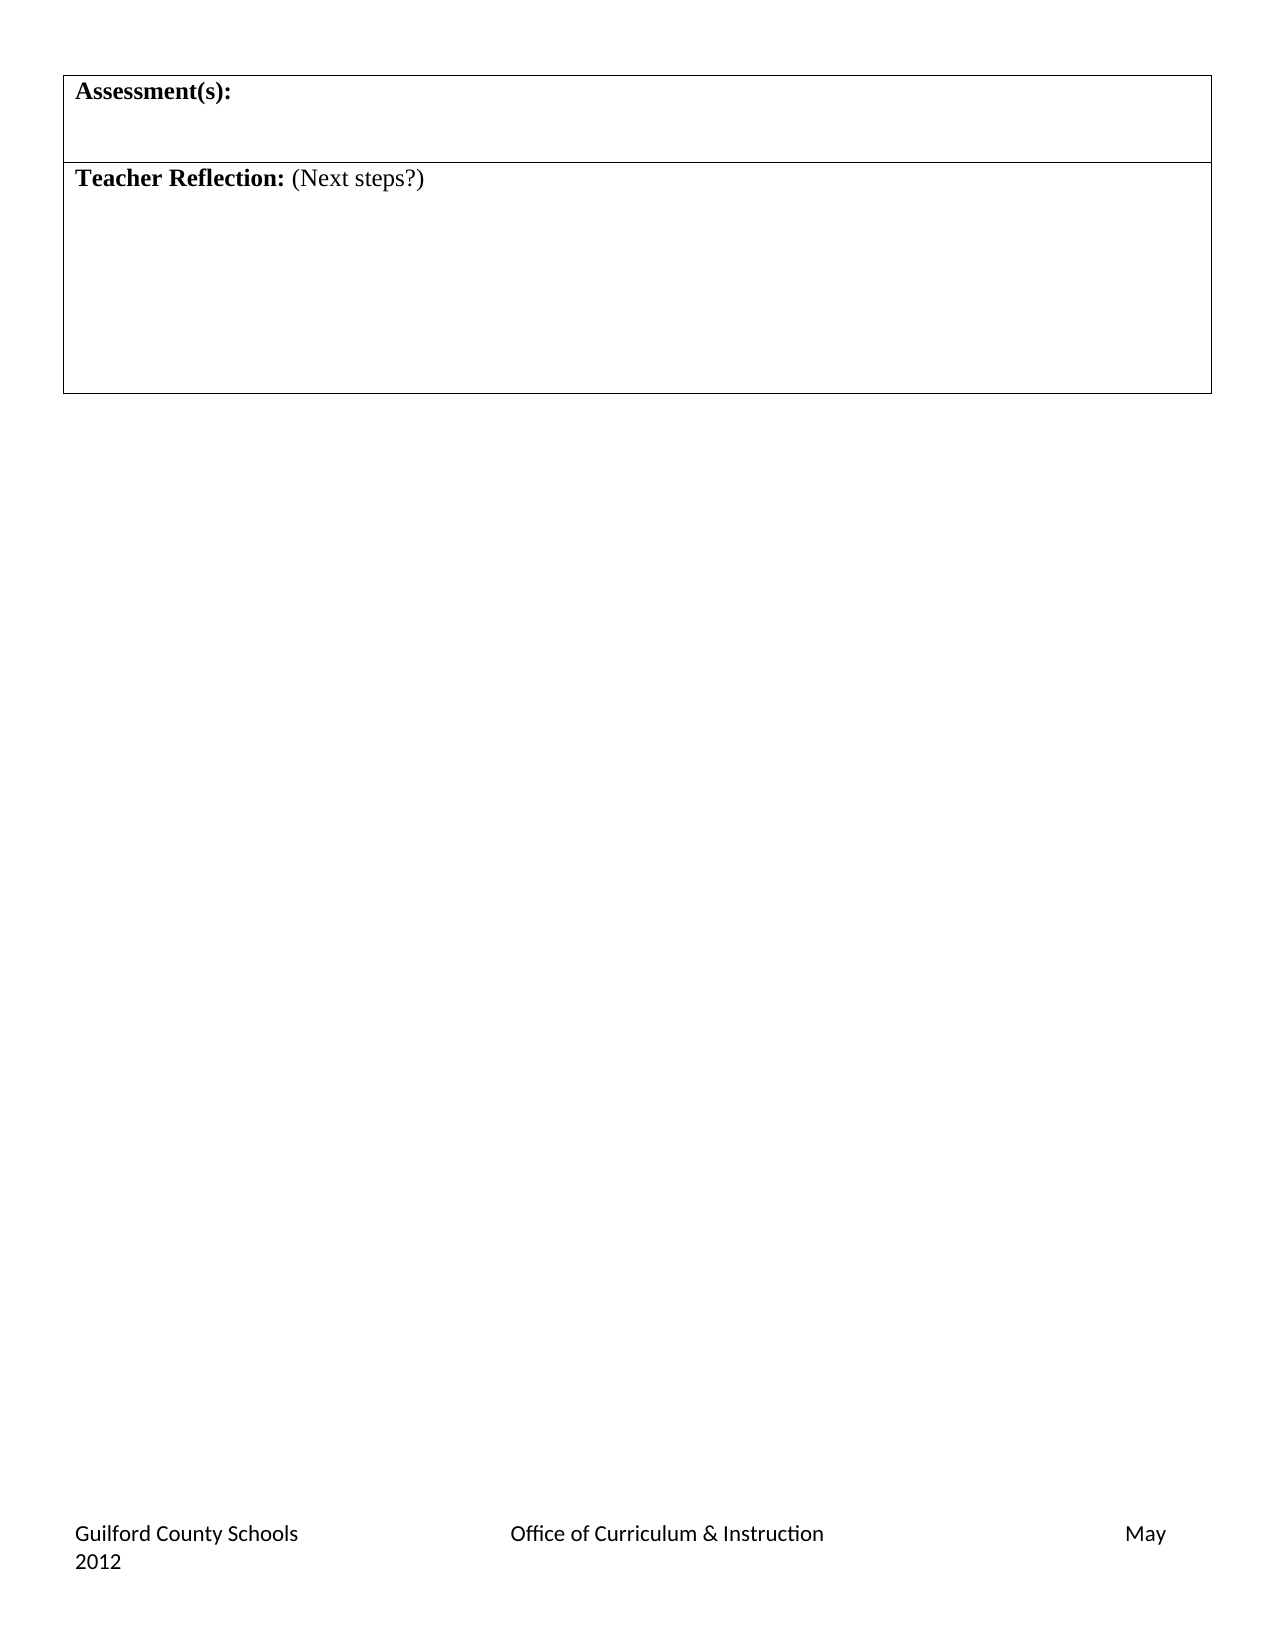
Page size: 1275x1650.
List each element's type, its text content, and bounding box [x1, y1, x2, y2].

table_cell Teacher Reflection: (Next steps?) [64, 163, 1211, 393]
table_cell Assessment(s): [64, 76, 1211, 162]
